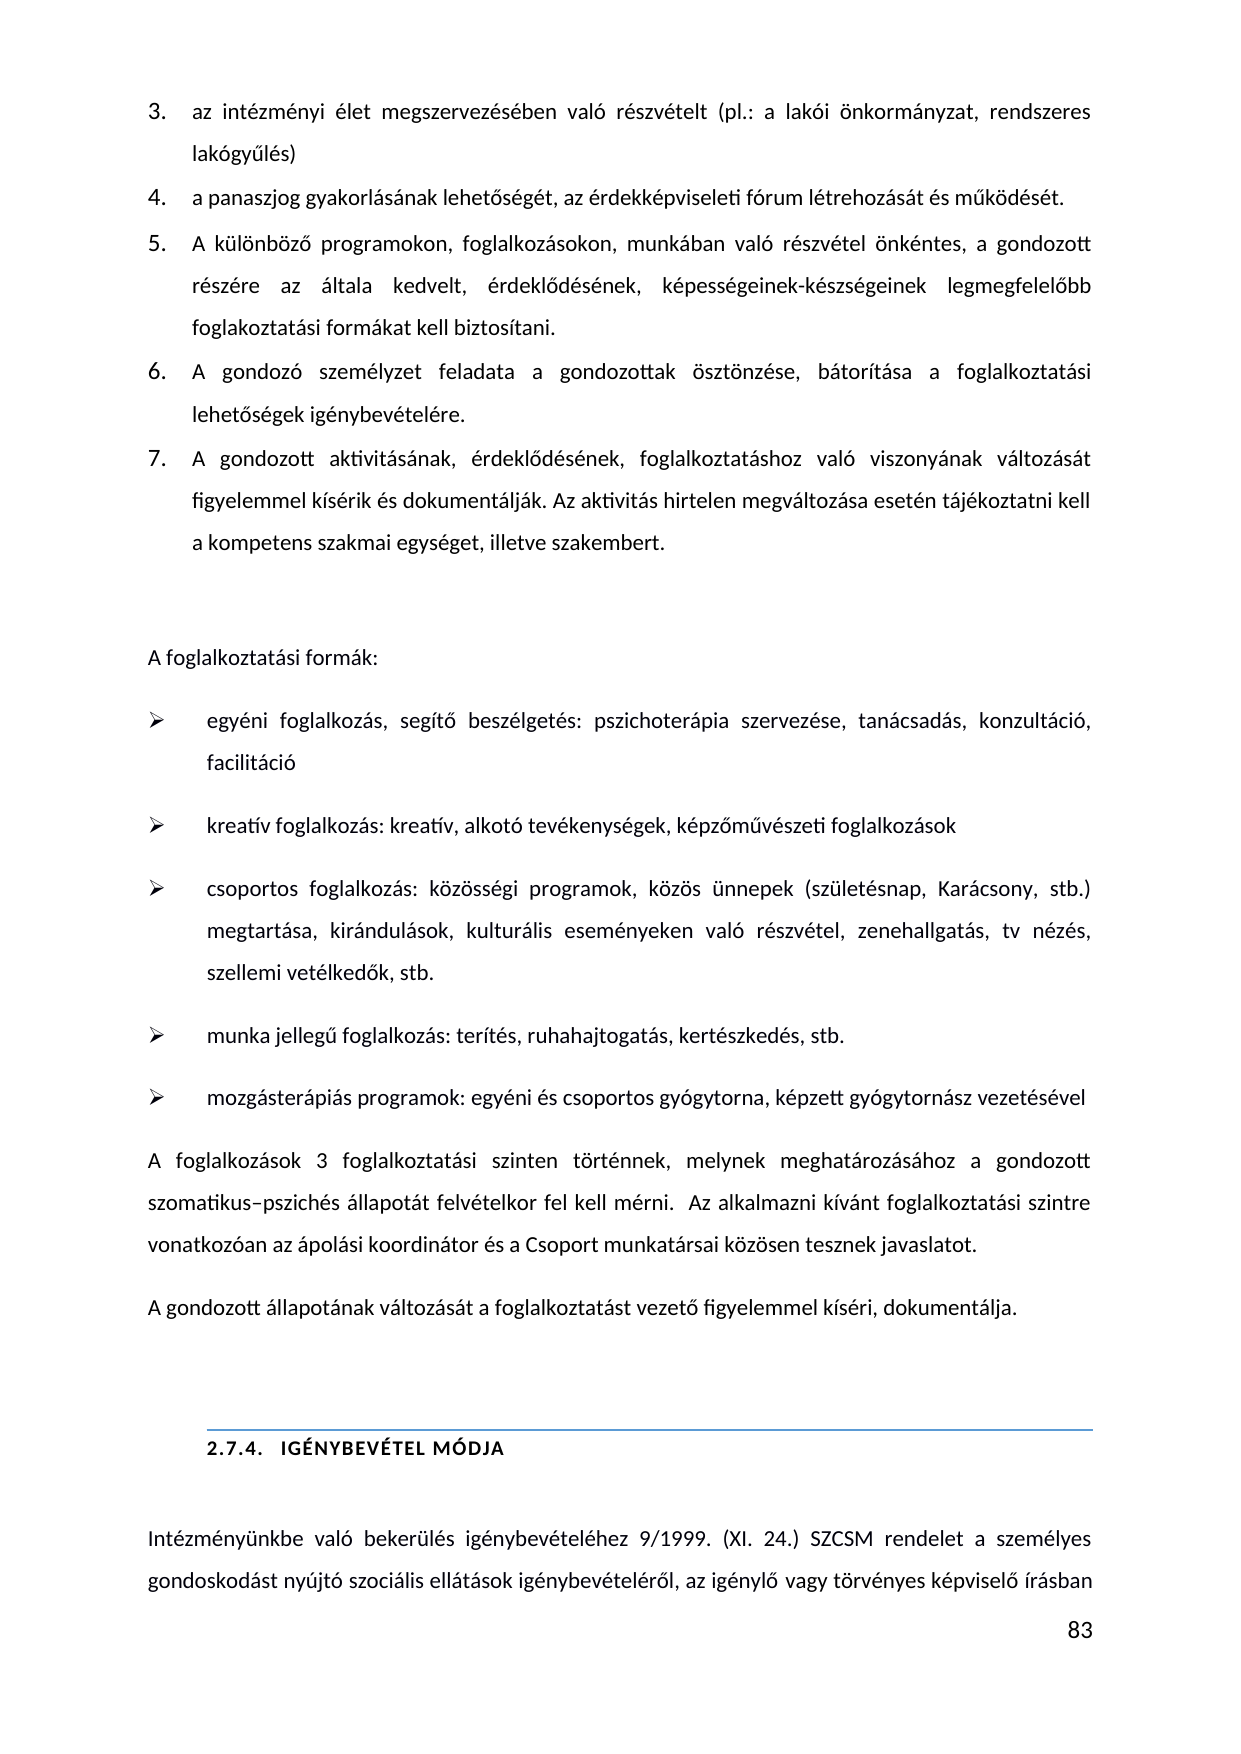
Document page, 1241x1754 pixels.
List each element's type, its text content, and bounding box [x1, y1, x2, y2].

list A különböző programokon, foglalkozásokon, munkában való részvétel önkéntes, a gondozott részére az általa kedvelt, érdeklődésének, képességeinek-készségeinek legmegfelelőbb foglakoztatási formákat kell biztosítani. [148, 227, 1093, 341]
text A foglalkoztatási formák: [148, 643, 1093, 672]
subtitle Igénybevétel módja [207, 1431, 1093, 1460]
list az intézményi élet megszervezésében való részvételt (pl.: a lakói önkormányzat, rendszeres lakógyűlés) [148, 95, 1093, 167]
text A gondozott állapotának változását a foglalkoztatást vezető figyelemmel kíséri, dokumentálja. [148, 1293, 1093, 1321]
list A gondozó személyzet feladata a gondozottak ösztönzése, bátorítása a foglalkoztatási lehetőségek igénybevételére. [148, 355, 1093, 428]
list csoportos foglalkozás: közösségi programok, közös ünnepek (születésnap, Karácsony, stb.) megtartása, kirándulások, kulturális eseményeken való részvétel, zenehallgatás, tv nézés, szellemi vetélkedők, stb. [148, 874, 1093, 986]
list kreatív foglalkozás: kreatív, alkotó tevékenységek, képzőművészeti foglalkozások [148, 811, 1093, 839]
list A gondozott aktivitásának, érdeklődésének, foglalkoztatáshoz való viszonyának változását figyelemmel kísérik és dokumentálják. Az aktivitás hirtelen megváltozása esetén tájékoztatni kell a kompetens szakmai egységet, illetve szakembert. [148, 442, 1093, 556]
list mozgásterápiás programok: egyéni és csoportos gyógytorna, képzett gyógytornász vezetésével [148, 1083, 1093, 1112]
text A foglalkozások 3 foglalkoztatási szinten történnek, melynek meghatározásához a gondozott szomatikus–pszichés állapotát felvételkor fel kell mérni. Az alkalmazni kívánt foglalkoztatási szintre vonatkozóan az ápolási koordinátor és a Csoport munkatársai közösen tesznek javaslatot. [148, 1146, 1093, 1258]
list munka jellegű foglalkozás: terítés, ruhahajtogatás, kertészkedés, stb. [148, 1021, 1093, 1049]
list egyéni foglalkozás, segítő beszélgetés: pszichoterápia szervezése, tanácsadás, konzultáció, facilitáció [148, 706, 1093, 776]
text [148, 1524, 1093, 1594]
list a panaszjog gyakorlásának lehetőségét, az érdekképviseleti fórum létrehozását és működését. [148, 181, 1093, 212]
